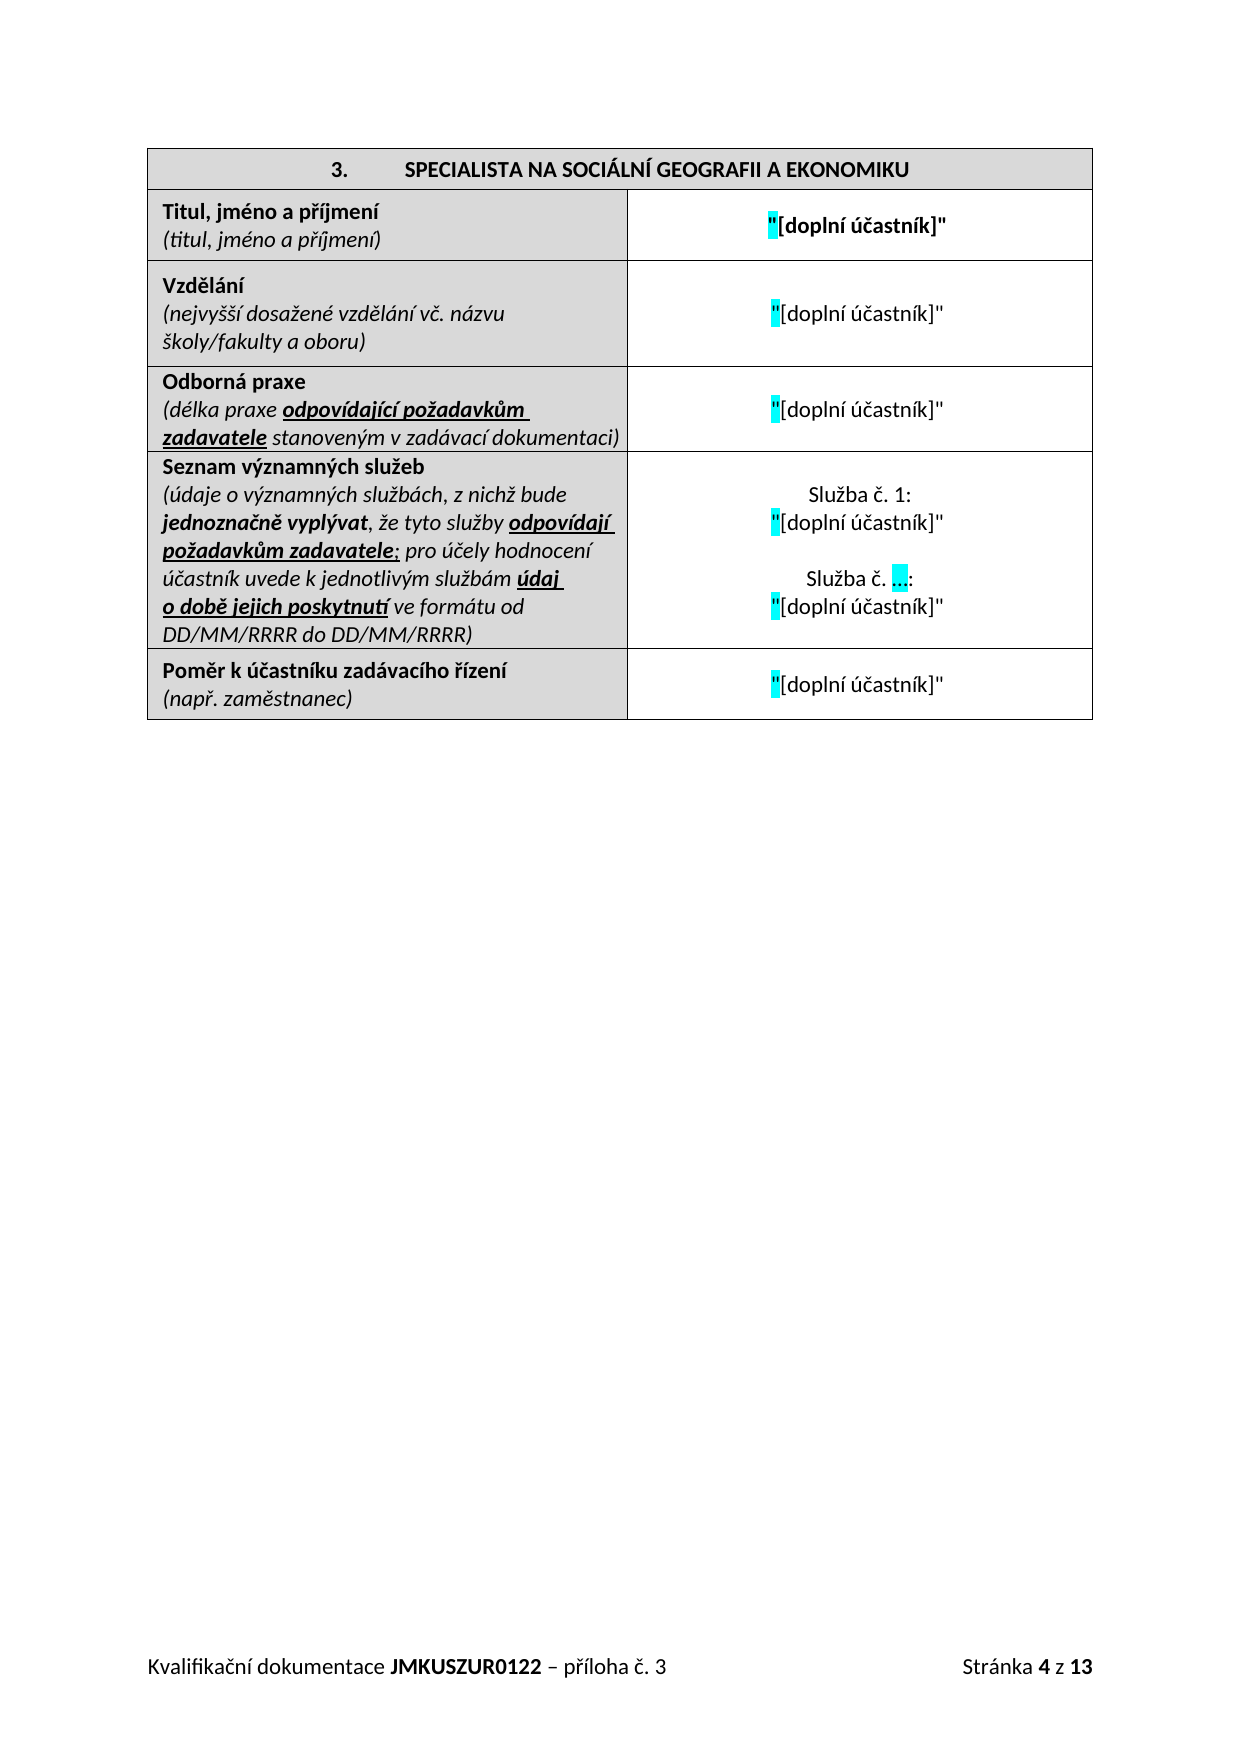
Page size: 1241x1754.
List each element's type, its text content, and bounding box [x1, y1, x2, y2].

table_cell Vzdělání (nejvyšší dosažené vzdělání vč. názvu školy/fakulty a oboru) [148, 261, 627, 366]
table_header 3. specialista na sociální geografii a ekonomiku [148, 149, 1092, 189]
table_cell Služba č. 1: Služba č. …: [628, 452, 1092, 648]
table_cell [628, 261, 1092, 366]
table_cell Odborná praxe (délka praxe odpovídající požadavkům zadavatele stanoveným v zadávací dokumentaci) [148, 367, 627, 451]
table_cell [628, 190, 1092, 260]
table_cell Seznam významných služeb (údaje o významných , z nichž bude jednoznačně vyplývat, že tyto odpovídají požadavkům zadavatele; pro účely hodnocení účastník uvede k jednotlivým službám údaj o době jejich poskytnutí ve formátu od DD/MM/RRRR do DD/MM/RRRR) [148, 452, 627, 648]
table_cell Titul, jméno a příjmení (titul, jméno a příjmení) [148, 190, 627, 260]
table_cell Poměr k účastníku zadávacího řízení (např. zaměstnanec) [148, 649, 627, 719]
table_cell [628, 649, 1092, 719]
table_cell [628, 367, 1092, 451]
